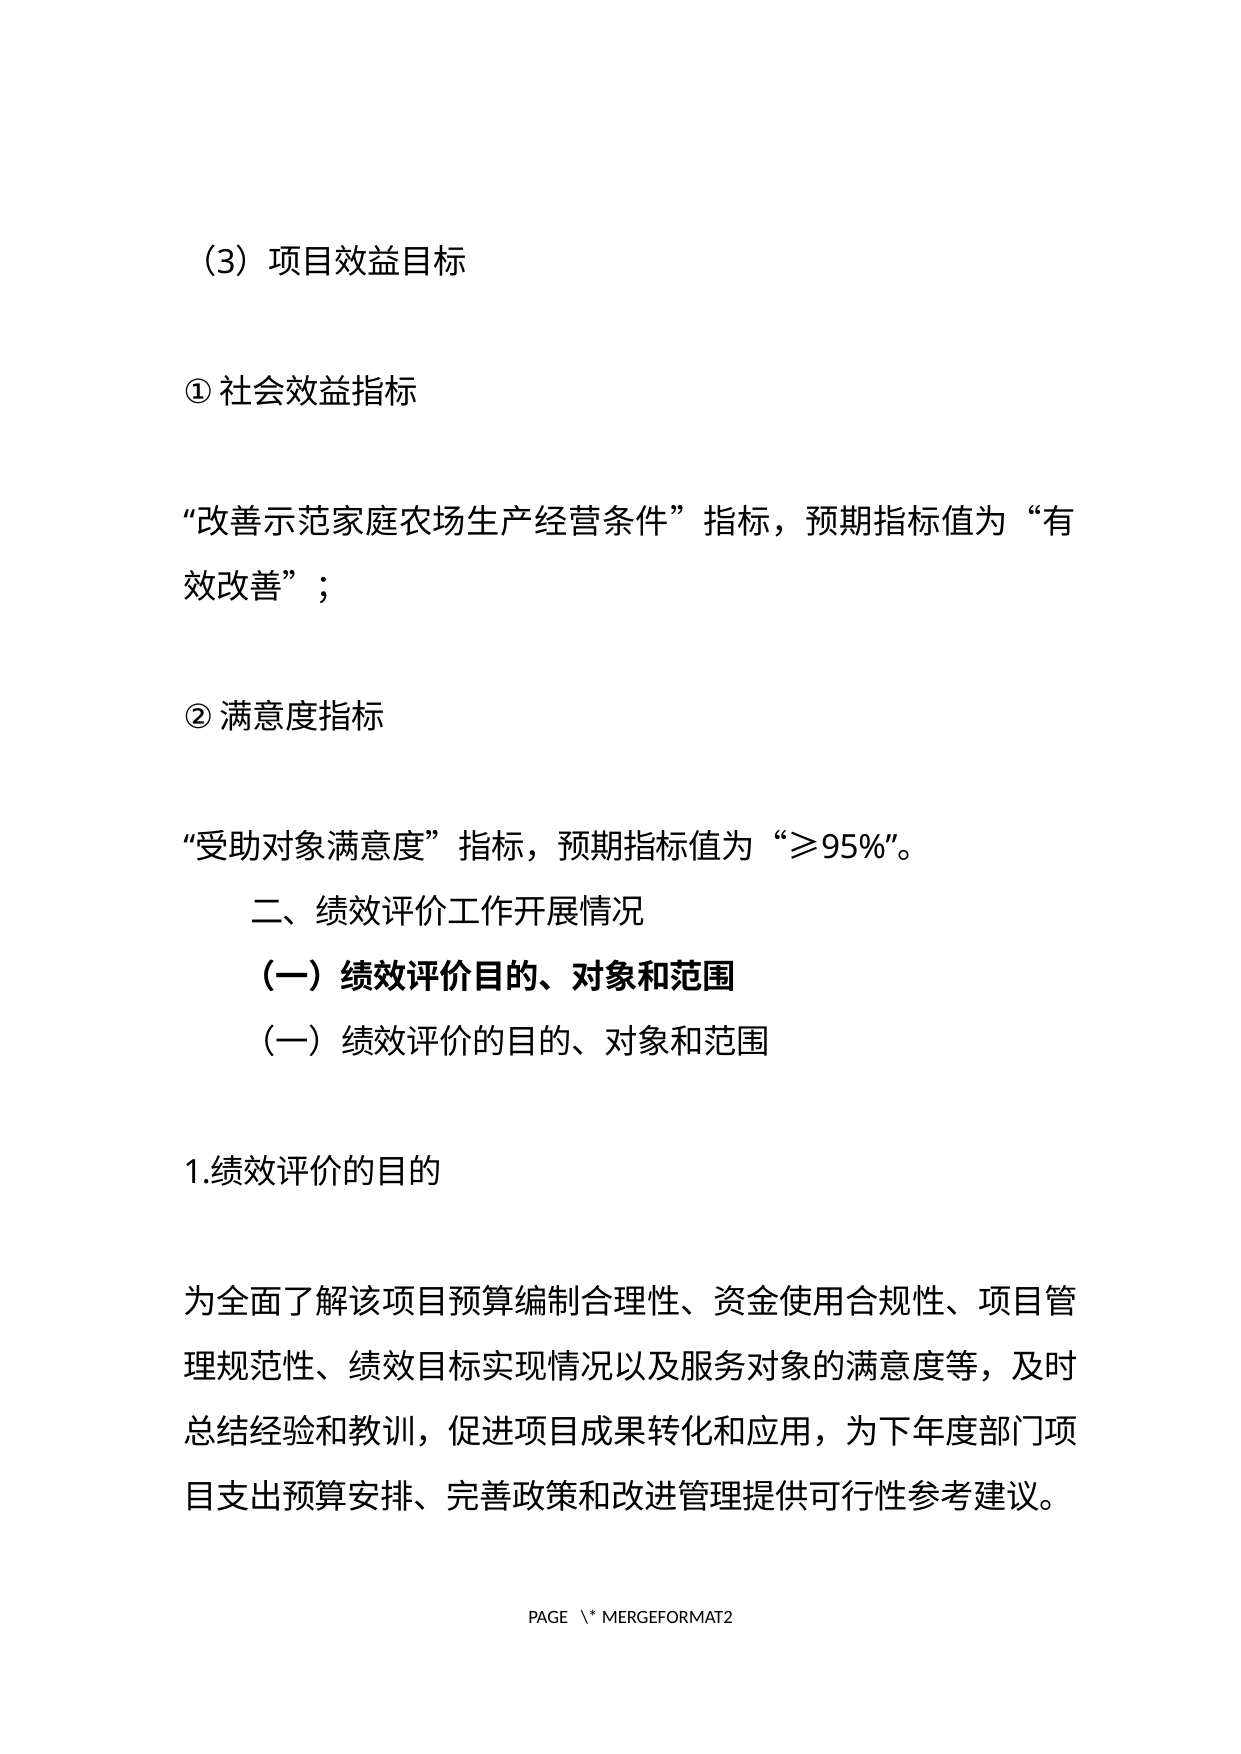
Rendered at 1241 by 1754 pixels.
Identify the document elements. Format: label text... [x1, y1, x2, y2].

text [183, 162, 1078, 877]
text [183, 1007, 1078, 1527]
text （一）绩效评价目的、对象和范围 [183, 942, 1078, 1007]
text 二、绩效评价工作开展情况 [183, 877, 1078, 942]
